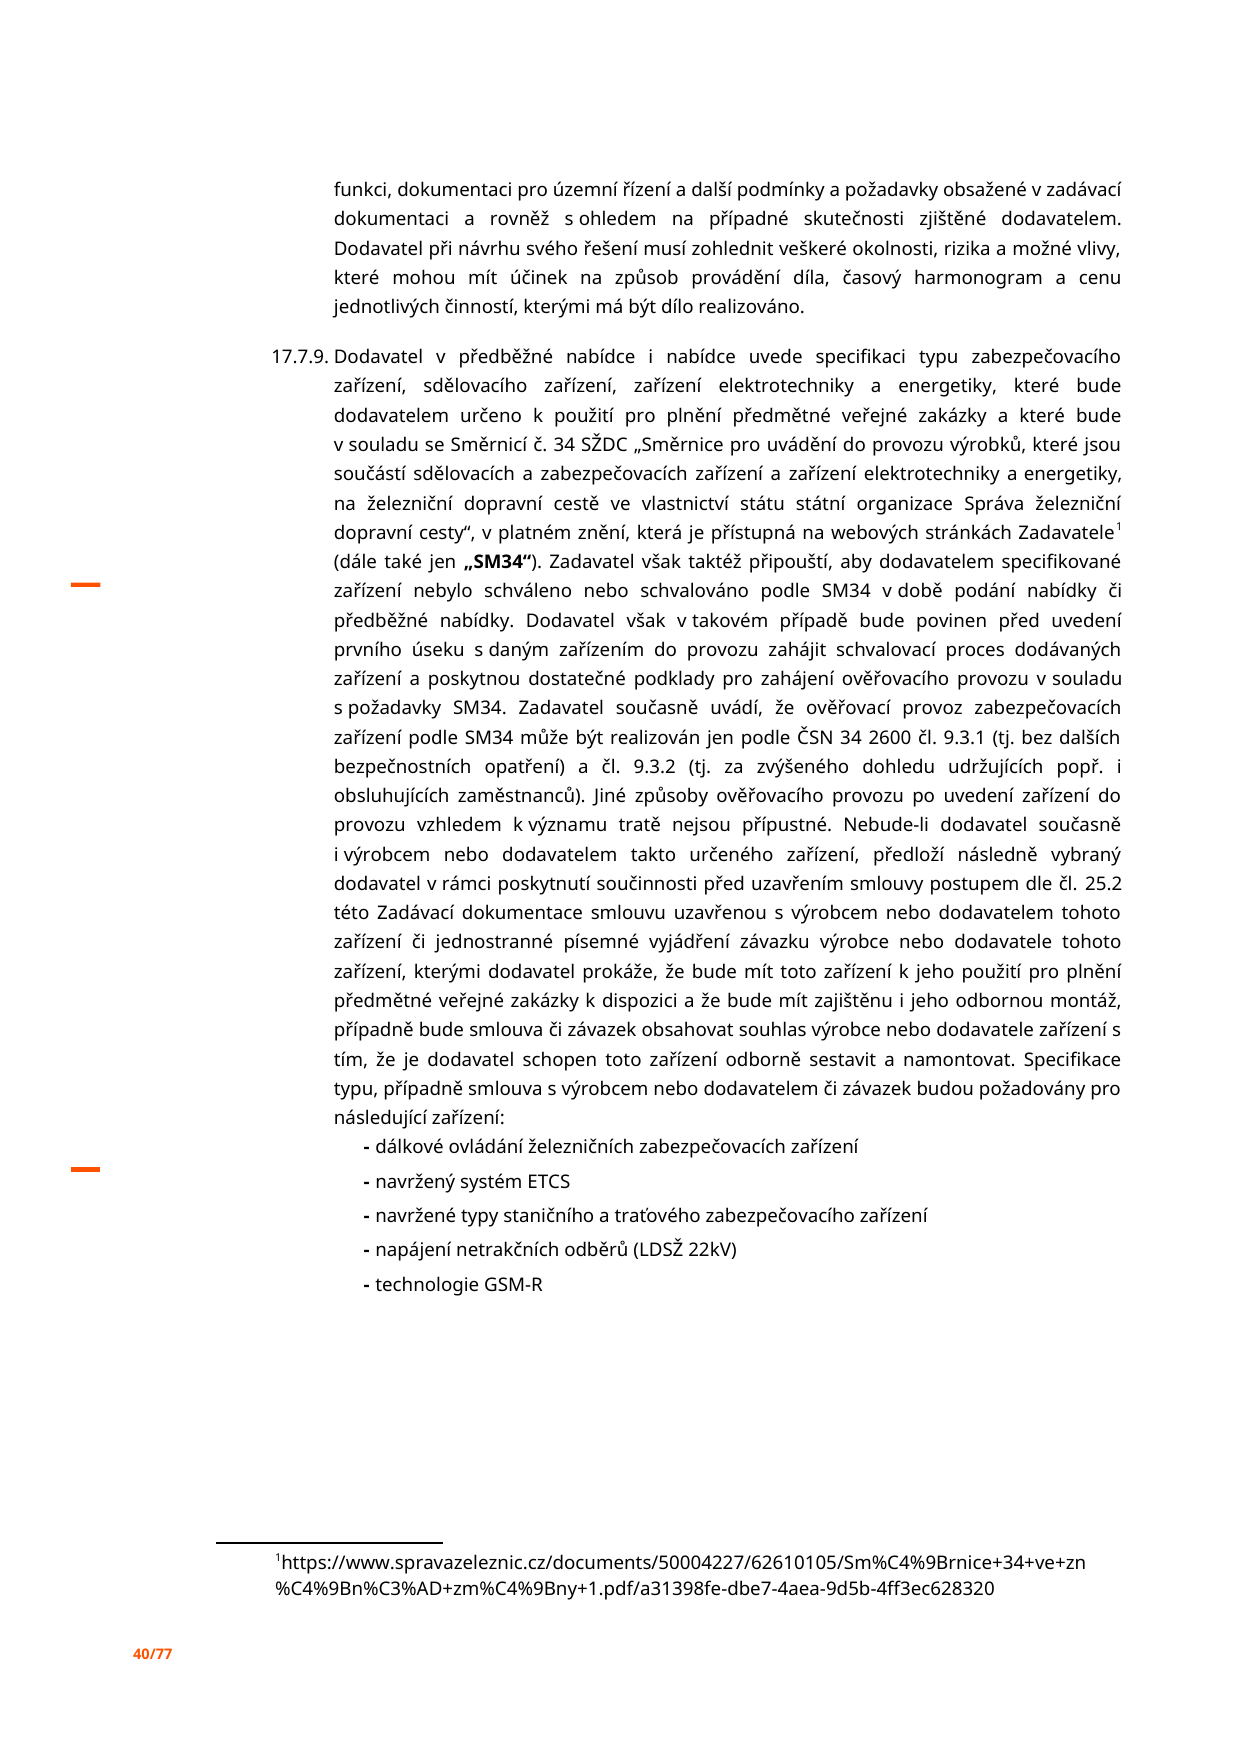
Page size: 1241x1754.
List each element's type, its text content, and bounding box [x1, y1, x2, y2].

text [334, 176, 1122, 319]
text Dodavatel v předběžné nabídce i nabídce uvede specifikaci typu zabezpečovacího zařízení, sdělovacího zařízení, zařízení elektrotechniky a energetiky, které bude dodavatelem určeno k použití pro plnění předmětné veřejné zakázky a které bude v souladu se Směrnicí č. 34 SŽDC „Směrnice pro uvádění do provozu výrobků, které jsou součástí sdělovacích a zabezpečovacích zařízení a zařízení elektrotechniky a energetiky, na železniční dopravní cestě ve vlastnictví státu státní organizace Správa železniční dopravní cesty“, v platném znění, která je přístupná na webových stránkách Zadavatele (dále také jen „SM34“). Zadavatel však taktéž připouští, aby dodavatelem specifikované zařízení nebylo schváleno nebo schvalováno podle SM34 v době podání nabídky či předběžné nabídky. Dodavatel však v takovém případě bude povinen před uvedení prvního úseku s daným zařízením do provozu zahájit schvalovací proces dodávaných zařízení a poskytnou dostatečné podklady pro zahájení ověřovacího provozu v souladu s požadavky SM34. Zadavatel současně uvádí, že ověřovací provoz zabezpečovacích zařízení podle SM34 může být realizován jen podle ČSN 34 2600 čl. 9.3.1 (tj. bez dalších bezpečnostních opatření) a čl. 9.3.2 (tj. za zvýšeného dohledu udržujících popř. i obsluhujících zaměstnanců). Jiné způsoby ověřovacího provozu po uvedení zařízení do provozu vzhledem k významu tratě nejsou přípustné. Nebude-li dodavatel současně i výrobcem nebo dodavatelem takto určeného zařízení, předloží následně vybraný dodavatel v rámci poskytnutí součinnosti před uzavřením smlouvy postupem dle čl. 25.2 této Zadávací dokumentace smlouvu uzavřenou s výrobcem nebo dodavatelem tohoto zařízení či jednostranné písemné vyjádření závazku výrobce nebo dodavatele tohoto zařízení, kterými dodavatel prokáže, že bude mít toto zařízení k jeho použití pro plnění předmětné veřejné zakázky k dispozici a že bude mít zajištěnu i jeho odbornou montáž, případně bude smlouva či závazek obsahovat souhlas výrobce nebo dodavatele zařízení s tím, že je dodavatel schopen toto zařízení odborně sestavit a namontovat. Specifikace typu, případně smlouva s výrobcem nebo dodavatelem či závazek budou požadovány pro následující zařízení: [334, 343, 1122, 1130]
text dálkové ovládání železničních zabezpečovacích zařízení [363, 1134, 1122, 1159]
text technologie GSM-R [363, 1271, 1122, 1296]
text navržený systém ETCS [363, 1168, 1122, 1193]
text napájení netrakčních odběrů (LDSŽ 22kV) [363, 1237, 1122, 1262]
text navržené typy staničního a traťového zabezpečovacího zařízení [363, 1202, 1122, 1228]
